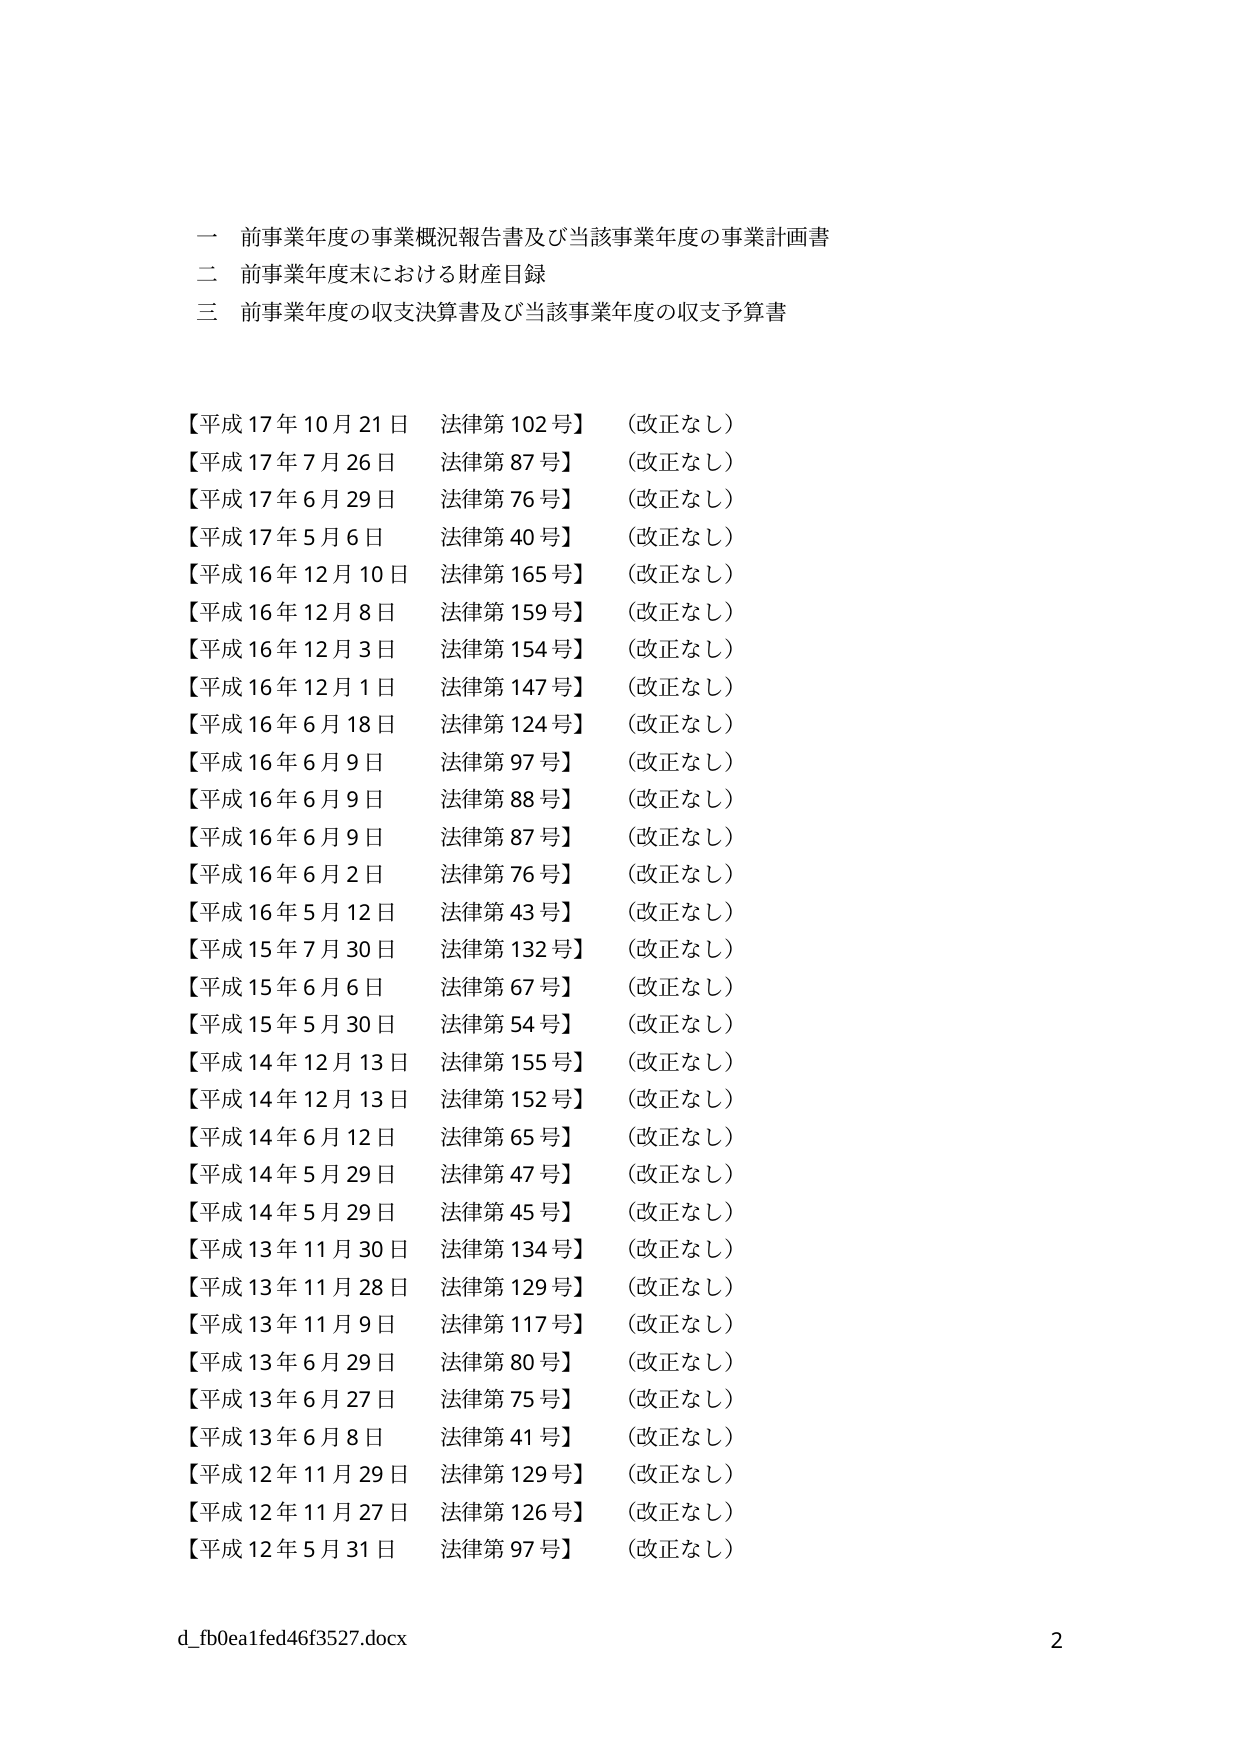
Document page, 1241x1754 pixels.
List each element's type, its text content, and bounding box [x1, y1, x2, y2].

text 三 前事業年度の収支決算書及び当該事業年度の収支予算書 [196, 292, 1063, 329]
text 【平成14年5月29日 法律第47号】 （改正なし） [177, 1154, 1063, 1192]
text 【平成16年6月9日 法律第88号】 （改正なし） [177, 779, 1063, 817]
text 【平成16年6月2日 法律第76号】 （改正なし） [177, 854, 1063, 892]
text 一 前事業年度の事業概況報告書及び当該事業年度の事業計画書 [196, 217, 1063, 254]
text 【平成15年6月6日 法律第67号】 （改正なし） [177, 967, 1063, 1004]
text 【平成15年7月30日 法律第132号】 （改正なし） [177, 929, 1063, 967]
text 【平成17年7月26日 法律第87号】 （改正なし） [177, 442, 1063, 479]
text 【平成16年6月9日 法律第97号】 （改正なし） [177, 742, 1063, 779]
text 【平成12年5月31日 法律第97号】 （改正なし） [177, 1529, 1063, 1567]
text 【平成16年6月9日 法律第87号】 （改正なし） [177, 817, 1063, 854]
text 【平成16年12月3日 法律第154号】 （改正なし） [177, 629, 1063, 667]
text 【平成13年6月8日 法律第41号】 （改正なし） [177, 1417, 1063, 1454]
text 【平成13年6月27日 法律第75号】 （改正なし） [177, 1379, 1063, 1417]
text 【平成12年11月29日 法律第129号】 （改正なし） [177, 1454, 1063, 1492]
text 二 前事業年度末における財産目録 [196, 254, 1063, 292]
text 【平成14年5月29日 法律第45号】 （改正なし） [177, 1192, 1063, 1229]
text 【平成13年11月9日 法律第117号】 （改正なし） [177, 1304, 1063, 1342]
text 【平成16年5月12日 法律第43号】 （改正なし） [177, 892, 1063, 929]
text 【平成12年11月27日 法律第126号】 （改正なし） [177, 1492, 1063, 1529]
text 【平成13年11月28日 法律第129号】 （改正なし） [177, 1267, 1063, 1304]
text 【平成16年6月18日 法律第124号】 （改正なし） [177, 704, 1063, 742]
text 【平成16年12月10日 法律第165号】 （改正なし） [177, 554, 1063, 592]
text 【平成15年5月30日 法律第54号】 （改正なし） [177, 1004, 1063, 1042]
text 【平成16年12月8日 法律第159号】 （改正なし） [177, 592, 1063, 629]
text 【平成13年11月30日 法律第134号】 （改正なし） [177, 1229, 1063, 1267]
text 【平成13年6月29日 法律第80号】 （改正なし） [177, 1342, 1063, 1379]
text 【平成14年6月12日 法律第65号】 （改正なし） [177, 1117, 1063, 1154]
text 【平成17年6月29日 法律第76号】 （改正なし） [177, 479, 1063, 517]
text 【平成14年12月13日 法律第155号】 （改正なし） [177, 1042, 1063, 1079]
text 【平成17年5月6日 法律第40号】 （改正なし） [177, 517, 1063, 554]
text 【平成16年12月1日 法律第147号】 （改正なし） [177, 667, 1063, 704]
text 【平成17年10月21日 法律第102号】 （改正なし） [177, 404, 1063, 442]
text 【平成14年12月13日 法律第152号】 （改正なし） [177, 1079, 1063, 1117]
